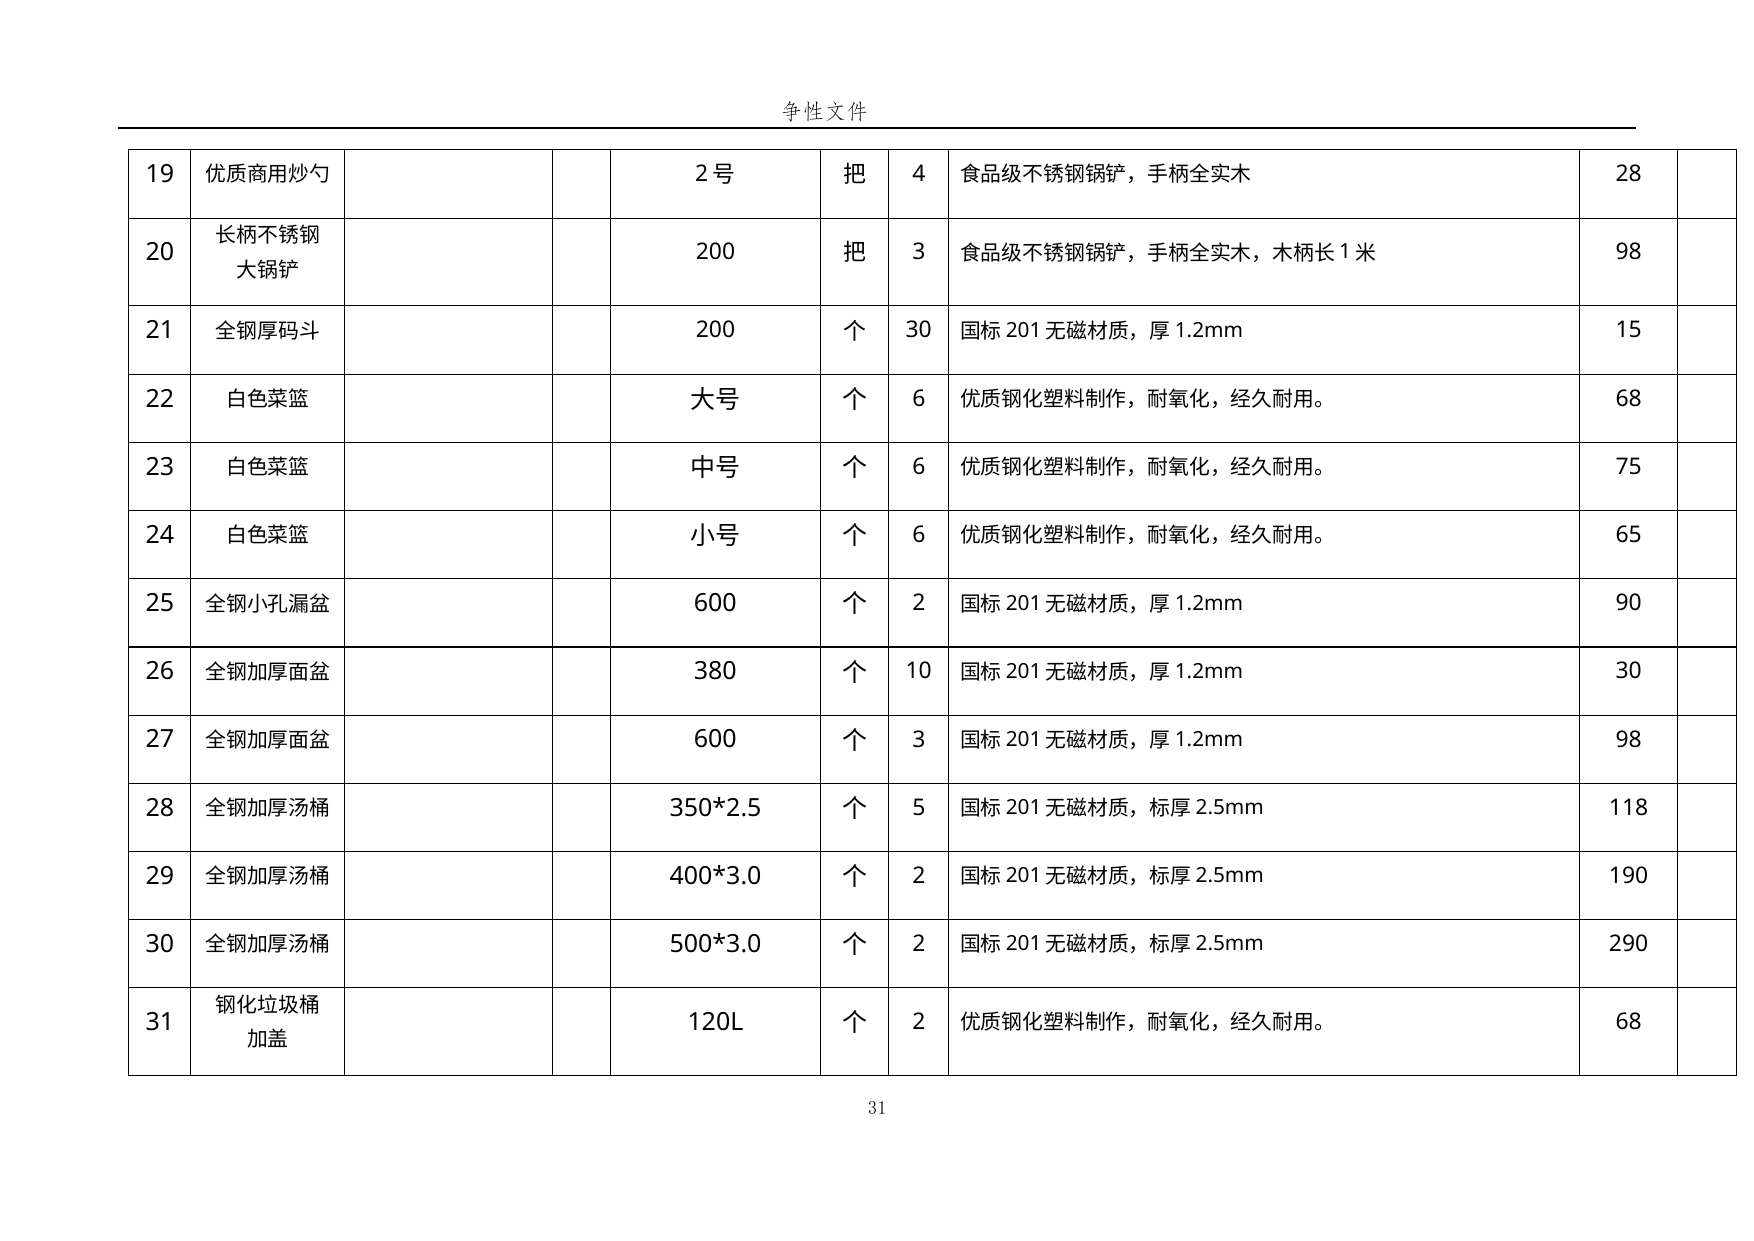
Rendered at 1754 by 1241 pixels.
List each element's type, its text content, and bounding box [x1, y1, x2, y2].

table_cell 国标201无磁材质，标厚2.5mm [949, 784, 1579, 851]
table_cell 200 [611, 306, 820, 374]
table_cell [345, 306, 552, 374]
table_cell 350*2.5 [611, 784, 820, 851]
table_cell 把 [821, 150, 888, 217]
table_cell 长柄不锈钢 大锅铲 [191, 219, 344, 305]
table_cell 3 [889, 716, 948, 783]
table_cell 65 [1580, 511, 1677, 578]
table_cell 30 [889, 306, 948, 374]
table_cell [1678, 988, 1736, 1074]
table_cell 75 [1580, 443, 1677, 510]
table_cell 22 [129, 375, 190, 442]
table_cell 全钢加厚汤桶 [191, 920, 344, 987]
table_cell [553, 443, 610, 510]
table_cell [1678, 716, 1736, 783]
table_cell [345, 784, 552, 851]
table_cell 26 [129, 648, 190, 714]
table_cell [345, 716, 552, 783]
table_cell 优质钢化塑料制作，耐氧化，经久耐用。 [949, 988, 1579, 1074]
table_cell 国标201无磁材质，标厚2.5mm [949, 852, 1579, 919]
table_cell [553, 511, 610, 578]
table_cell 个 [821, 443, 888, 510]
table_cell 5 [889, 784, 948, 851]
table_cell 白色菜篮 [191, 511, 344, 578]
table_cell 优质钢化塑料制作，耐氧化，经久耐用。 [949, 511, 1579, 578]
table_cell 30 [129, 920, 190, 987]
table_cell 国标201无磁材质，厚1.2mm [949, 648, 1579, 714]
table_cell [345, 443, 552, 510]
table_cell 全钢厚码斗 [191, 306, 344, 374]
table_cell 68 [1580, 375, 1677, 442]
table_cell [1678, 375, 1736, 442]
table_cell 21 [129, 306, 190, 374]
table_cell 个 [821, 852, 888, 919]
table_cell 全钢加厚面盆 [191, 716, 344, 783]
table_cell 小号 [611, 511, 820, 578]
table_cell 600 [611, 716, 820, 783]
table_cell 全钢加厚汤桶 [191, 784, 344, 851]
table_cell [553, 375, 610, 442]
table_cell 3 [889, 219, 948, 305]
table_cell 全钢小孔漏盆 [191, 579, 344, 646]
table_cell 白色菜篮 [191, 443, 344, 510]
table_cell 98 [1580, 219, 1677, 305]
table_cell 国标201无磁材质，厚1.2mm [949, 716, 1579, 783]
table_cell 25 [129, 579, 190, 646]
table_cell 6 [889, 511, 948, 578]
table_cell 个 [821, 579, 888, 646]
table_cell 290 [1580, 920, 1677, 987]
table_cell 大号 [611, 375, 820, 442]
table_cell 30 [1580, 648, 1677, 714]
table_cell [345, 511, 552, 578]
table_cell 380 [611, 648, 820, 714]
table_cell 98 [1580, 716, 1677, 783]
table_cell 2 [889, 920, 948, 987]
table_cell [1678, 511, 1736, 578]
table_cell [345, 988, 552, 1074]
table_cell [553, 920, 610, 987]
table_cell 120L [611, 988, 820, 1074]
table_cell [1678, 852, 1736, 919]
table_cell 食品级不锈钢锅铲，手柄全实木 [949, 150, 1579, 217]
table_cell [345, 648, 552, 714]
table_cell 个 [821, 511, 888, 578]
table_cell 600 [611, 579, 820, 646]
table_cell 2号 [611, 150, 820, 217]
table_cell 2 [889, 852, 948, 919]
table_cell 15 [1580, 306, 1677, 374]
table_cell [553, 988, 610, 1074]
table_cell 4 [889, 150, 948, 217]
table_cell 个 [821, 784, 888, 851]
table_cell 个 [821, 648, 888, 714]
table_cell 400*3.0 [611, 852, 820, 919]
table_cell 食品级不锈钢锅铲，手柄全实木，木柄长1米 [949, 219, 1579, 305]
table_cell 24 [129, 511, 190, 578]
table_cell [345, 579, 552, 646]
table_cell 白色菜篮 [191, 375, 344, 442]
table_cell [1678, 306, 1736, 374]
table_cell [345, 852, 552, 919]
table_cell [345, 150, 552, 217]
table_cell [1678, 920, 1736, 987]
table_cell [553, 852, 610, 919]
table_cell [553, 648, 610, 714]
table_cell 68 [1580, 988, 1677, 1074]
table_cell 500*3.0 [611, 920, 820, 987]
table_cell 优质钢化塑料制作，耐氧化，经久耐用。 [949, 443, 1579, 510]
table_cell [553, 784, 610, 851]
table_cell 28 [129, 784, 190, 851]
table_cell 23 [129, 443, 190, 510]
table_cell [553, 579, 610, 646]
table_cell [553, 219, 610, 305]
table_cell 优质商用炒勺 [191, 150, 344, 217]
table_cell 190 [1580, 852, 1677, 919]
table_cell 28 [1580, 150, 1677, 217]
table_cell 19 [129, 150, 190, 217]
table_cell [1678, 784, 1736, 851]
table_cell 31 [129, 988, 190, 1074]
table_cell 2 [889, 988, 948, 1074]
table_cell 个 [821, 716, 888, 783]
table_cell 个 [821, 920, 888, 987]
table_cell 把 [821, 219, 888, 305]
table_cell 6 [889, 375, 948, 442]
table_cell [1678, 443, 1736, 510]
table_cell 国标201无磁材质，厚1.2mm [949, 306, 1579, 374]
table_cell [553, 150, 610, 217]
table_cell 钢化垃圾桶 加盖 [191, 988, 344, 1074]
table_cell [553, 716, 610, 783]
table_cell 27 [129, 716, 190, 783]
table_cell 国标201无磁材质，厚1.2mm [949, 579, 1579, 646]
table_cell [1678, 648, 1736, 714]
table_cell 118 [1580, 784, 1677, 851]
table_cell 6 [889, 443, 948, 510]
table_cell 29 [129, 852, 190, 919]
table_cell 全钢加厚汤桶 [191, 852, 344, 919]
table_cell [345, 920, 552, 987]
table_cell 个 [821, 375, 888, 442]
table_cell 20 [129, 219, 190, 305]
table_cell 优质钢化塑料制作，耐氧化，经久耐用。 [949, 375, 1579, 442]
table_cell [345, 219, 552, 305]
table_cell 2 [889, 579, 948, 646]
table_cell [553, 306, 610, 374]
table_cell 中号 [611, 443, 820, 510]
table_cell 个 [821, 306, 888, 374]
table_cell [345, 375, 552, 442]
table_cell [1678, 150, 1736, 217]
table_cell 10 [889, 648, 948, 714]
table_cell 200 [611, 219, 820, 305]
table_cell [1678, 219, 1736, 305]
table_cell 个 [821, 988, 888, 1074]
table_cell 90 [1580, 579, 1677, 646]
table_cell [1678, 579, 1736, 646]
table_cell 全钢加厚面盆 [191, 648, 344, 714]
table_cell 国标201无磁材质，标厚2.5mm [949, 920, 1579, 987]
